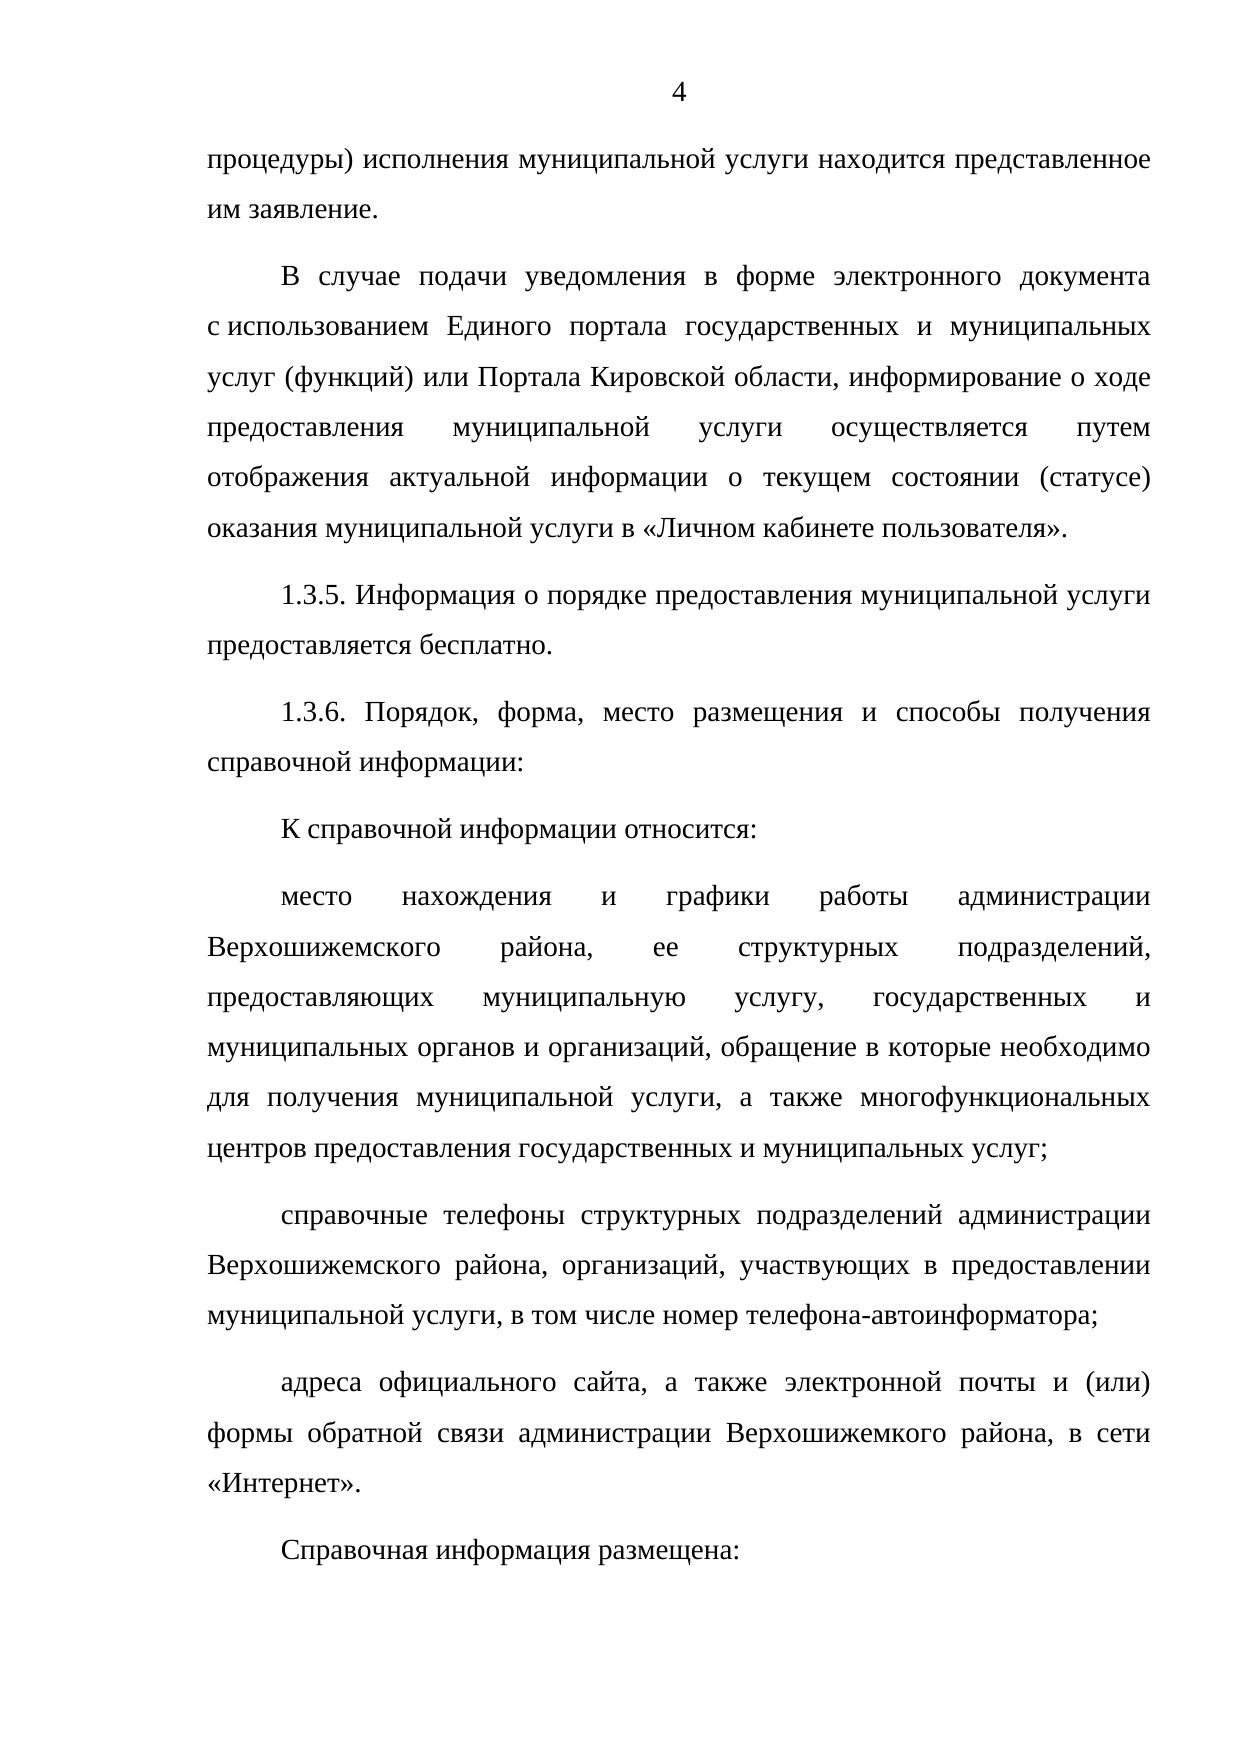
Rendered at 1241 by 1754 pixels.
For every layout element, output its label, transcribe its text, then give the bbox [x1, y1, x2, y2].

text В случае подачи уведомления в форме электронного документа с использованием Единого портала государственных и муниципальных услуг (функций) или Портала Кировской области, информирование о ходе предоставления муниципальной услуги осуществляется путем отображения актуальной информации о текущем состоянии (статусе) оказания муниципальной услуги в «Личном кабинете пользователя». [207, 258, 1152, 543]
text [207, 141, 1152, 225]
text 1.3.5. Информация о порядке предоставления муниципальной услуги предоставляется бесплатно. [207, 577, 1152, 661]
text 1.3.6. Порядок, форма, место размещения и способы получения справочной информации: [207, 694, 1152, 778]
text место нахождения и графики работы администрации Верхошижемского района, ее структурных подразделений, предоставляющих муниципальную услугу, государственных и муниципальных органов и организаций, обращение в которые необходимо для получения муниципальной услуги, а также многофункциональных центров предоставления государственных и муниципальных услуг; [207, 878, 1152, 1163]
text справочные телефоны структурных подразделений администрации Верхошижемского района, организаций, участвующих в предоставлении муниципальной услуги, в том числе номер телефона-автоинформатора; [207, 1197, 1152, 1331]
text адреса официального сайта, а также электронной почты и (или) формы обратной связи администрации Верхошижемкого района, в сети «Интернет». [207, 1364, 1152, 1499]
text К справочной информации относится: [207, 811, 1152, 845]
text Справочная информация размещена: [207, 1532, 1152, 1566]
